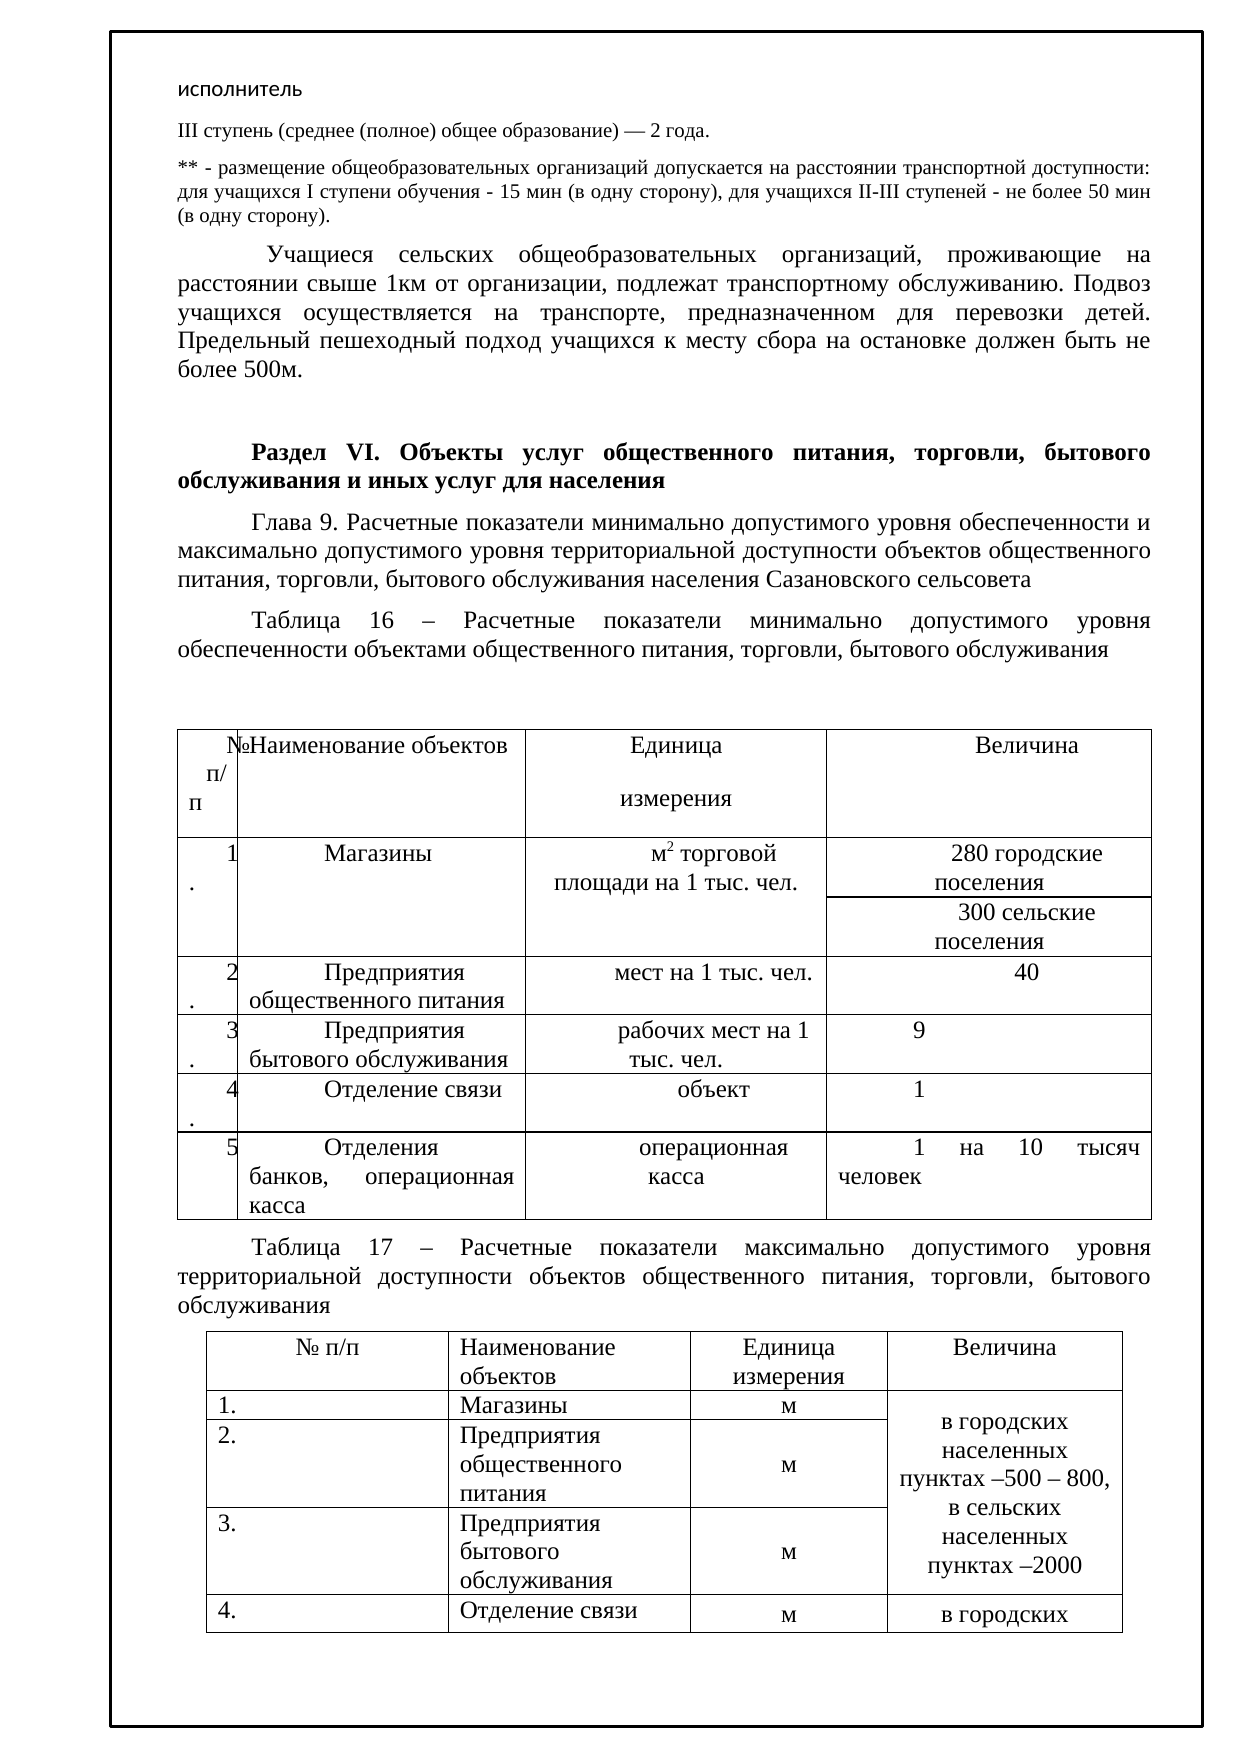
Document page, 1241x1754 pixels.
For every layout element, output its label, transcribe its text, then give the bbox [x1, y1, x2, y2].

table_cell 1. [178, 838, 237, 956]
table_cell Предприятия общественного питания [238, 957, 525, 1014]
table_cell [888, 1595, 1122, 1632]
table_cell 4. [207, 1595, 448, 1632]
table_cell 280 городские поселения [827, 838, 1151, 896]
table_cell 5 [178, 1133, 237, 1219]
table_cell Предприятия бытового обслуживания [449, 1508, 690, 1594]
table_cell в городских населенных пунктах –500 – 800, в сельских населенных пунктах –2000 [888, 1391, 1122, 1594]
table_cell 1 на 10 тысяч человек [827, 1133, 1151, 1219]
table_cell 2. [178, 957, 237, 1014]
table_header № п/п [207, 1332, 448, 1389]
table_cell м [691, 1595, 887, 1632]
text Таблица 16 – Расчетные показатели минимально допустимого уровня обеспеченности объектами общественного питания, торговли, бытового обслуживания [177, 606, 1152, 663]
table_cell операционная касса [526, 1133, 826, 1219]
table_cell 4. [178, 1074, 237, 1131]
table_header Величина [888, 1332, 1122, 1389]
table_header Единица измерения [691, 1332, 887, 1389]
table_header № п/п [178, 730, 237, 837]
table_cell мест на 1 тыс. чел. [526, 957, 826, 1014]
table_header Величина [827, 730, 1151, 837]
table_cell 1 [827, 1074, 1151, 1131]
table_cell Предприятия бытового обслуживания [238, 1015, 525, 1073]
text Таблица 17 – Расчетные показатели максимально допустимого уровня территориальной доступности объектов общественного питания, торговли, бытового обслуживания [177, 1232, 1152, 1318]
table_cell Отделение связи [238, 1074, 525, 1131]
table_cell 40 [827, 957, 1151, 1014]
table_cell Магазины [238, 838, 525, 956]
table_cell м [691, 1420, 887, 1507]
text III ступень (среднее (полное) общее образование) — 2 года. [177, 118, 1152, 142]
table_cell Отделение связи [449, 1595, 690, 1632]
table_cell м [691, 1391, 887, 1419]
table_cell рабочих мест на 1 тыс. чел. [526, 1015, 826, 1073]
table_cell Магазины [449, 1391, 690, 1419]
text ** - размещение общеобразовательных организаций допускается на расстоянии транспортной доступности: для учащихся I ступени обучения - 15 мин (в одну сторону), для учащихся II-III ступеней - не более 50 мин (в одну сторону). [177, 155, 1152, 227]
table_header Единица измерения [526, 730, 826, 837]
text Глава 9. Расчетные показатели минимально допустимого уровня обеспеченности и максимально допустимого уровня территориальной доступности объектов общественного питания, торговли, бытового обслуживания населения Сазановского сельсовета [177, 507, 1152, 593]
table_cell 300 сельские поселения [827, 898, 1151, 956]
table_cell 1. [207, 1391, 448, 1419]
table_cell 3. [207, 1508, 448, 1594]
table_cell Предприятия общественного питания [449, 1420, 690, 1507]
table_cell 9 [827, 1015, 1151, 1073]
text Учащиеся сельских общеобразовательных организаций, проживающие на расстоянии свыше 1км от организации, подлежат транспортному обслуживанию. Подвоз учащихся осуществляется на транспорте, предназначенном для перевозки детей. Предельный пешеходный подход учащихся к месту сбора на остановке должен быть не более 500м. [177, 239, 1152, 383]
table_cell 3. [178, 1015, 237, 1073]
table_cell объект [526, 1074, 826, 1131]
table_cell Отделения банков, операционная касса [238, 1133, 525, 1219]
text Раздел VI. Объекты услуг общественного питания, торговли, бытового обслуживания и иных услуг для населения [177, 437, 1152, 494]
table_cell м2 торговой площади на 1 тыс. чел. [526, 838, 826, 956]
table_cell 2. [207, 1420, 448, 1507]
table_cell м [691, 1508, 887, 1594]
table_header Наименование объектов [238, 730, 525, 837]
table_header Наименование объектов [449, 1332, 690, 1389]
